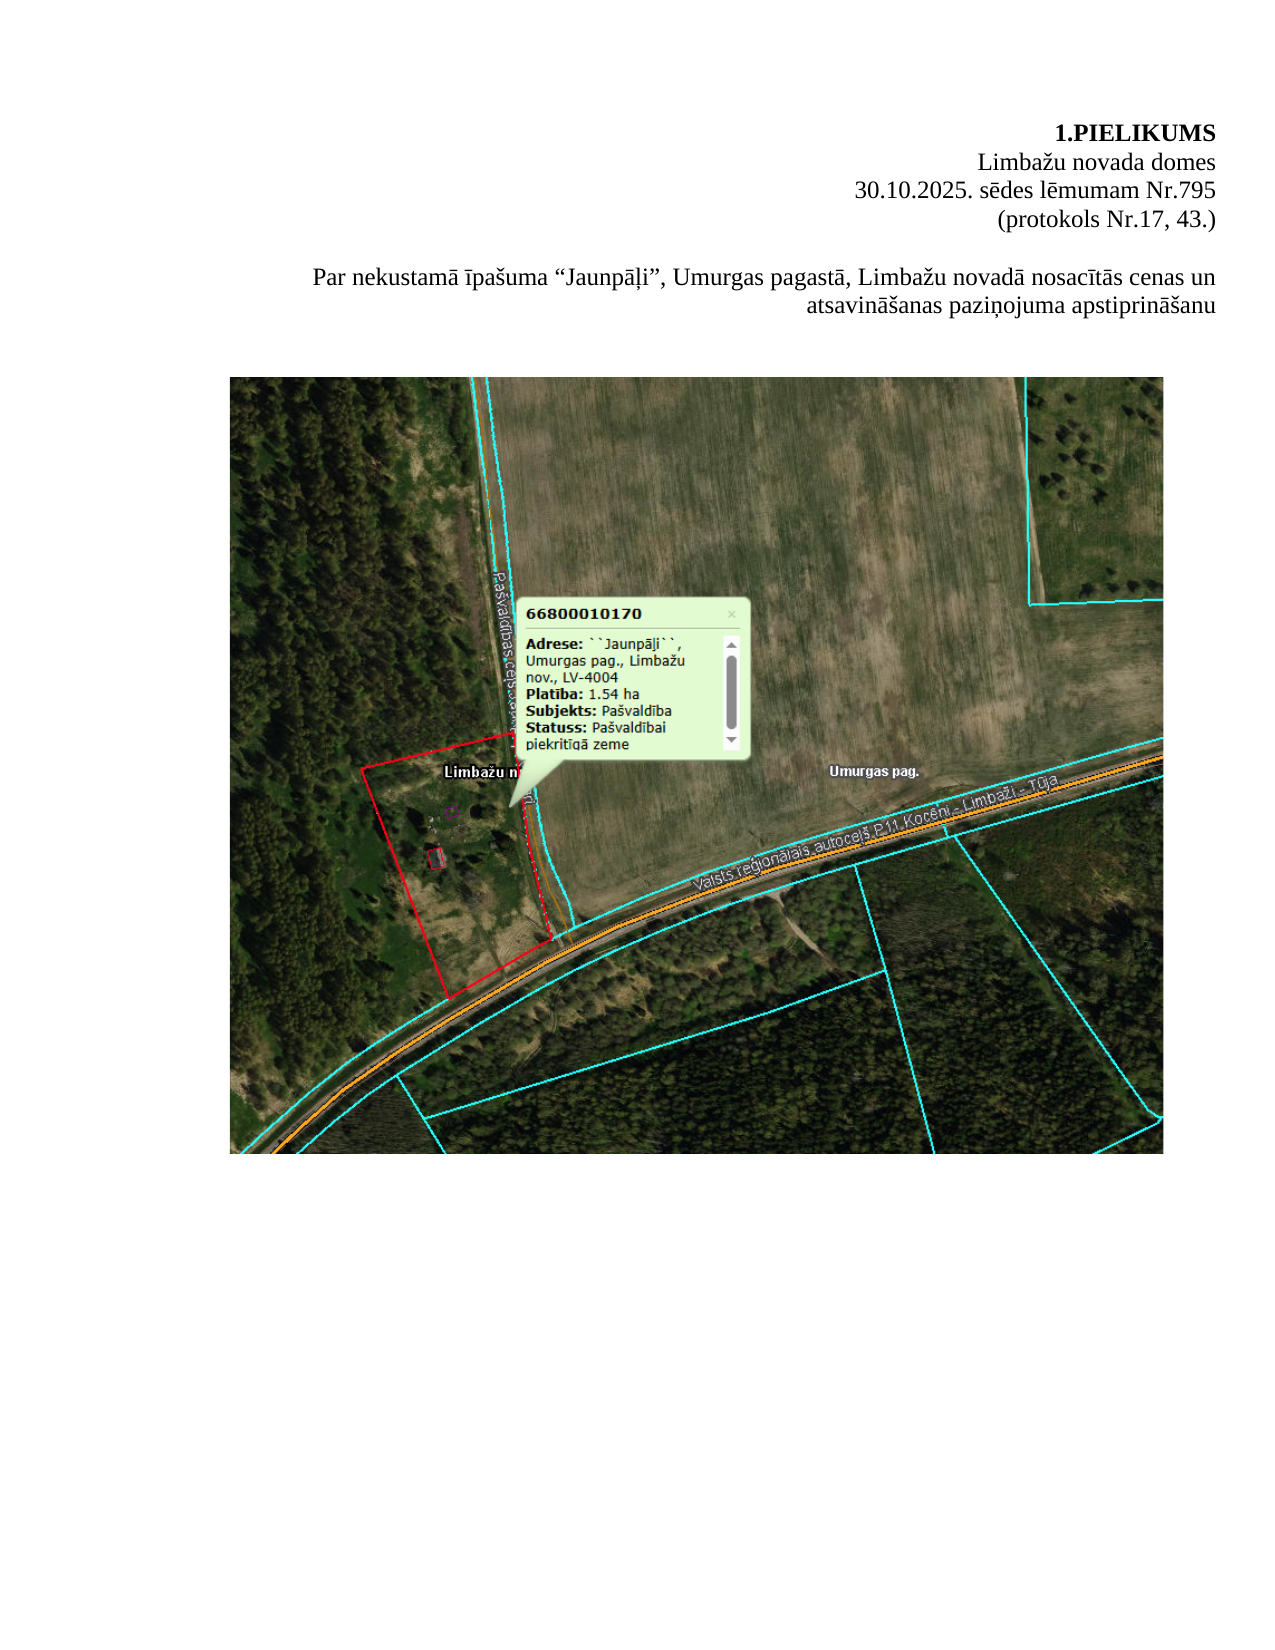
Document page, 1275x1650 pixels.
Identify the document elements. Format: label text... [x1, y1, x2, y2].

text (protokols Nr.17, 43.) [177, 204, 1216, 233]
text Limbažu novada domes [177, 147, 1216, 176]
text Par nekustamā īpašuma “Jaunpāļi”, Umurgas pagastā, Limbažu novadā nosacītās cenas un atsavināšanas paziņojuma apstiprināšanu [177, 262, 1216, 319]
text 30.10.2025. sēdes lēmumam Nr.795 [177, 176, 1216, 204]
picture [229, 377, 1164, 1154]
text 1.PIELIKUMS [177, 118, 1216, 147]
